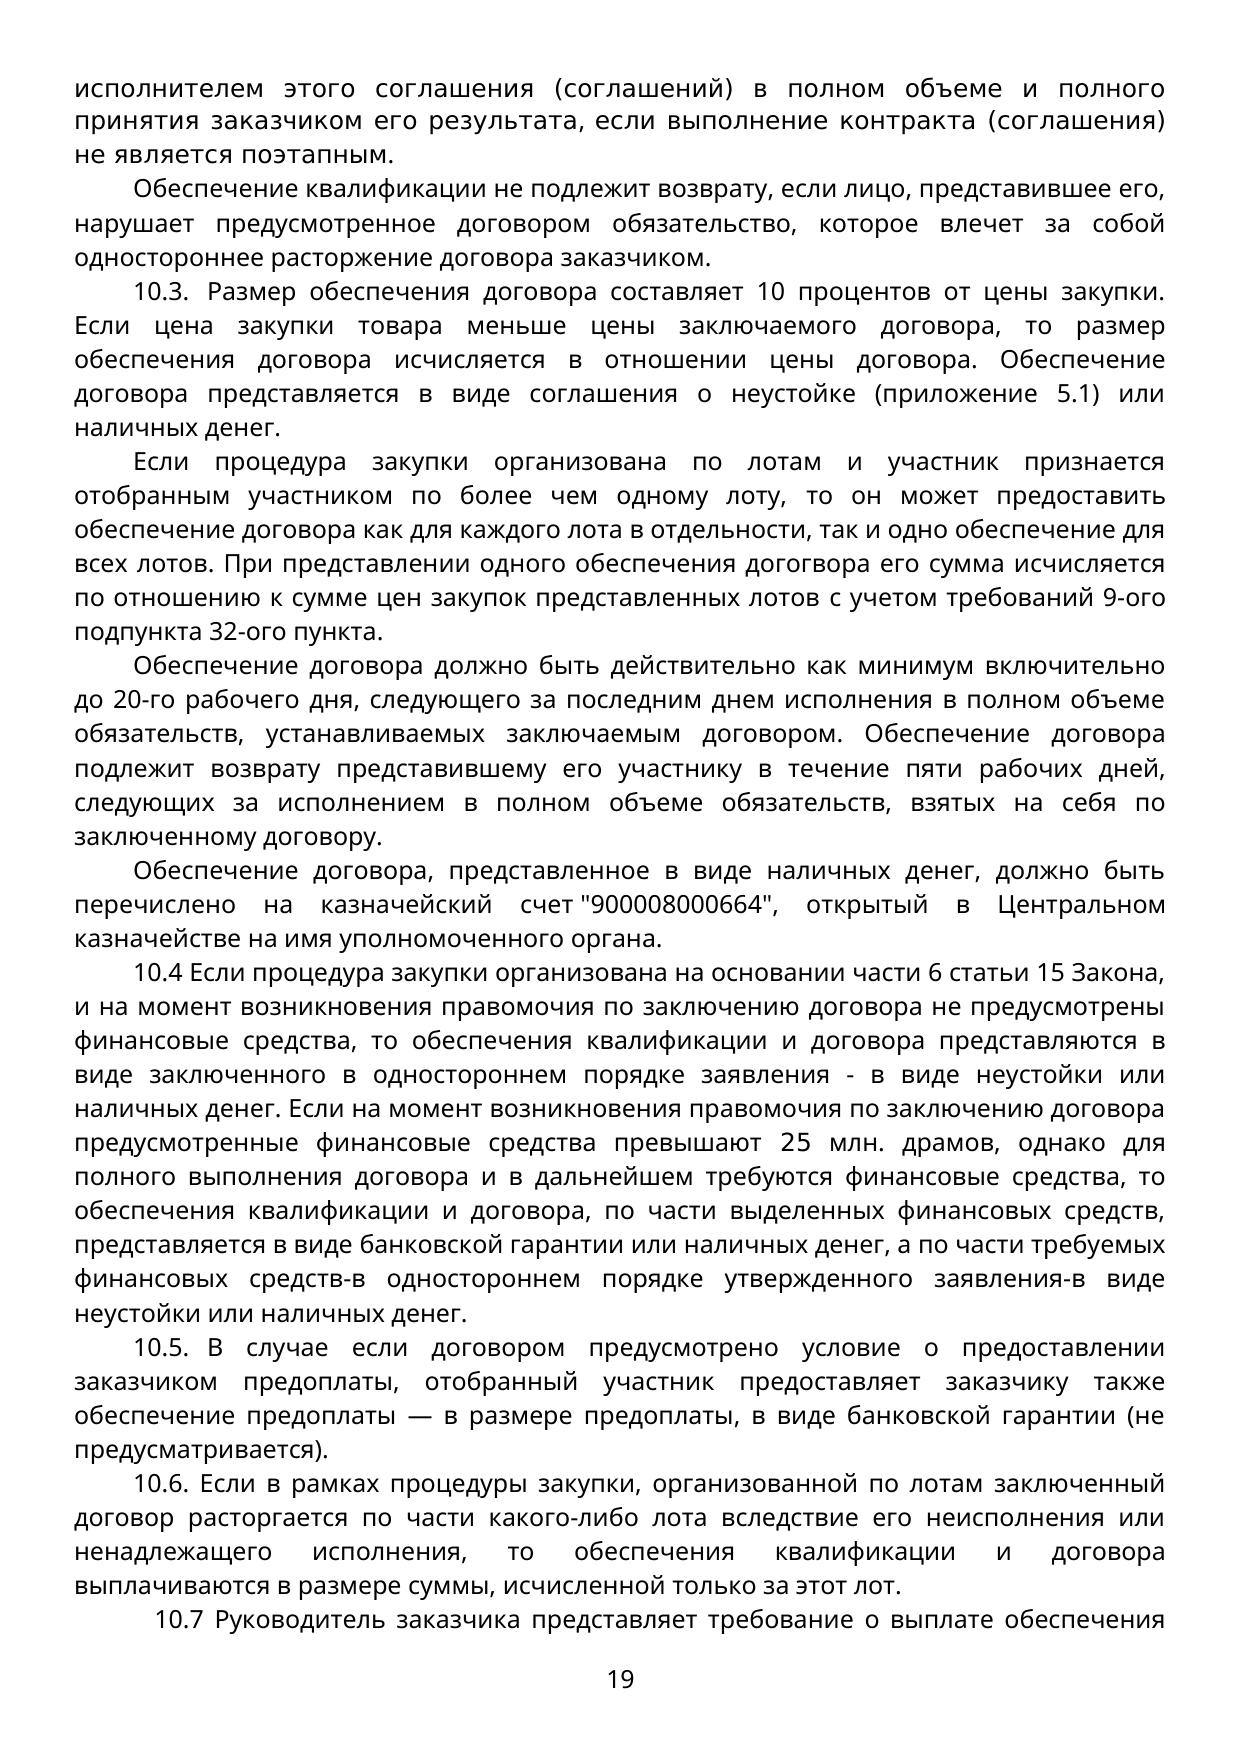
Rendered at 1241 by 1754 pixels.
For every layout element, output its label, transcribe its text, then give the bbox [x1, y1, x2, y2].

text 10.5. В случае если договором предусмотрено условие о предоставлении заказчиком предоплаты, отобранный участник предоставляет заказчику также обеспечение предоплаты — в размере предоплаты, в виде банковской гарантии (не предусматривается). [74, 1329, 1167, 1466]
text 10.6. Если в рамках процедуры закупки, организованной по лотам заключенный договор расторгается по части какого-либо лота вследствие его неисполнения или ненадлежащего исполнения, то обеспечения квалификации и договора выплачиваются в размере суммы, исчисленной только за этот лот. [74, 1466, 1167, 1602]
text Если процедура закупки организована по лотам и участник признается отобранным участником по более чем одному лоту, то он может предоставить обеспечение договора как для каждого лота в отдельности, так и одно обеспечение для всех лотов. При представлении одного обеспечения догогвора его сумма исчисляется по отношению к сумме цен закупок представленных лотов с учетом требований 9-ого подпункта 32-ого пункта. [74, 444, 1167, 648]
text 10.3. Размер обеспечения договора составляет 10 процентов от цены закупки. Если цена закупки товара меньше цены заключаемого договора, то размер обеспечения договора исчисляется в отношении цены договора. Обеспечение договора представляется в виде соглашения о неустойке (приложение 5.1) или наличных денег. [74, 273, 1167, 444]
text Обеспечение договора должно быть действительно как минимум включительно до 20-го рабочего дня, следующего за последним днем исполнения в полном объеме обязательств, устанавливаемых заключаемым договором. Обеспечение договора подлежит возврату представившему его участнику в течение пяти рабочих дней, следующих за исполнением в полном объеме обязательств, взятых на себя по заключенному договору. [74, 648, 1167, 852]
text 10.4 Если процедура закупки организована на основании части 6 статьи 15 Закона, и на момент возникновения правомочия по заключению договора не предусмотрены финансовые средства, то обеспечения квалификации и договора представляются в виде заключенного в одностороннем порядке заявления - в виде неустойки или наличных денег. Если на момент возникновения правомочия по заключению договора предусмотренные финансовые средства превышают 25 млн. драмов, однако для полного выполнения договора и в дальнейшем требуются финансовые средства, то обеспечения квалификации и договора, по части выделенных финансовых средств, представляется в виде банковской гарантии или наличных денег, а по части требуемых финансовых средств-в одностороннем порядке утвержденного заявления-в виде неустойки или наличных денег. [74, 954, 1167, 1329]
text Обеспечение квалификации не подлежит возврату, если лицо, представившее его, нарушает предусмотренное договором обязательство, которое влечет за собой одностороннее расторжение договора заказчиком. [74, 171, 1167, 273]
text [74, 1602, 1167, 1636]
text Обеспечение договора, представленное в виде наличных денег, должно быть перечислено на казначейский счет "900008000664", открытый в Центральном казначействе на имя уполномоченного органа. [74, 852, 1167, 954]
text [74, 74, 1167, 171]
